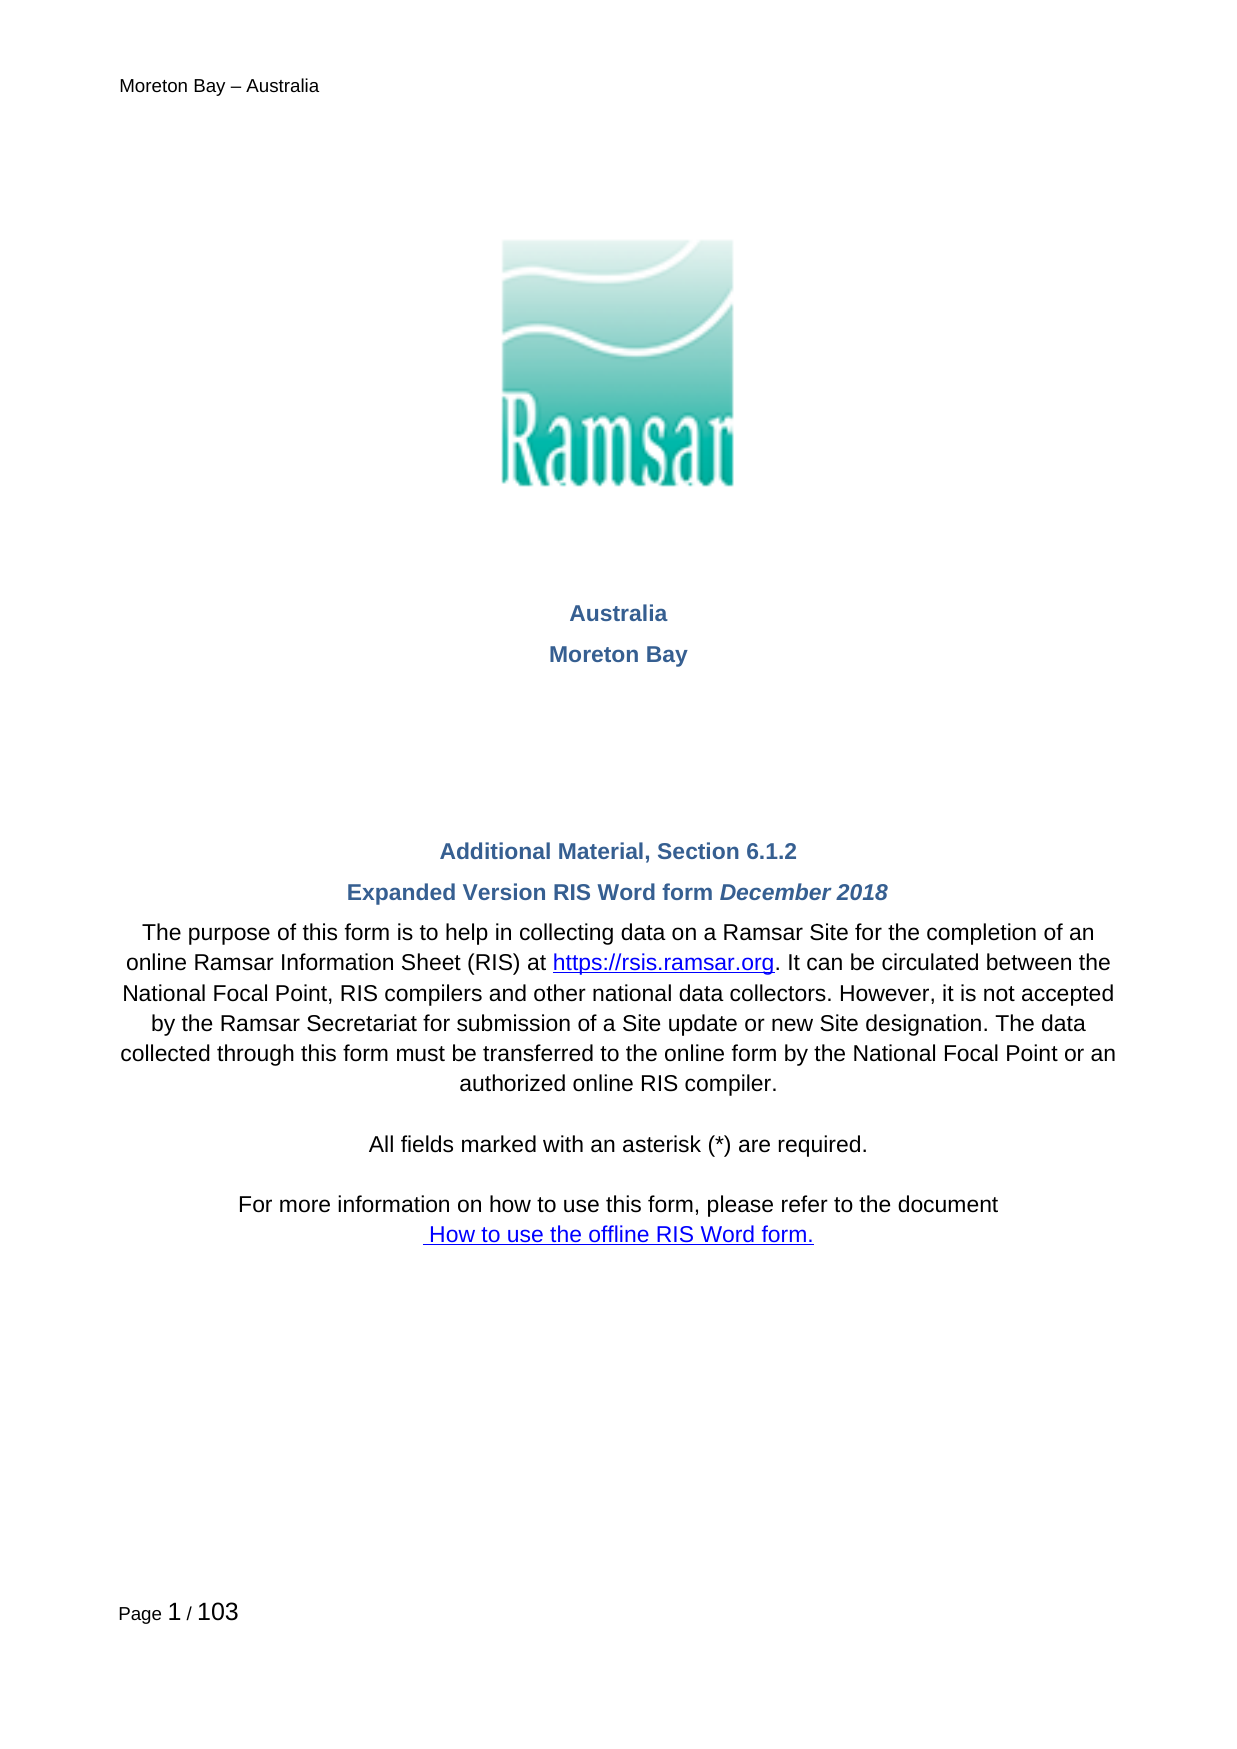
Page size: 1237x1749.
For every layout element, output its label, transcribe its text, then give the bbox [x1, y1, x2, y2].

picture [454, 206, 783, 535]
title Moreton Bay [118, 641, 1118, 667]
text Additional Material, Section 6.1.2 [118, 838, 1118, 864]
text The purpose of this form is to help in collecting data on a Ramsar Site for the completion of an online Ramsar Information Sheet (RIS) at https://rsis.ramsar.org. It can be circulated between the National Focal Point, RIS compilers and other national data collectors. However, it is not accepted by the Ramsar Secretariat for submission of a Site update or new Site designation. The data collected through this form must be transferred to the online form by the National Focal Point or an authorized online RIS compiler. All fields marked with an asterisk (*) are required. For more information on how to use this form, please refer to the document How to use the offline RIS Word form. [118, 919, 1118, 1248]
title Australia [118, 600, 1118, 627]
text Expanded Version RIS Word form December 2018 [118, 878, 1118, 905]
